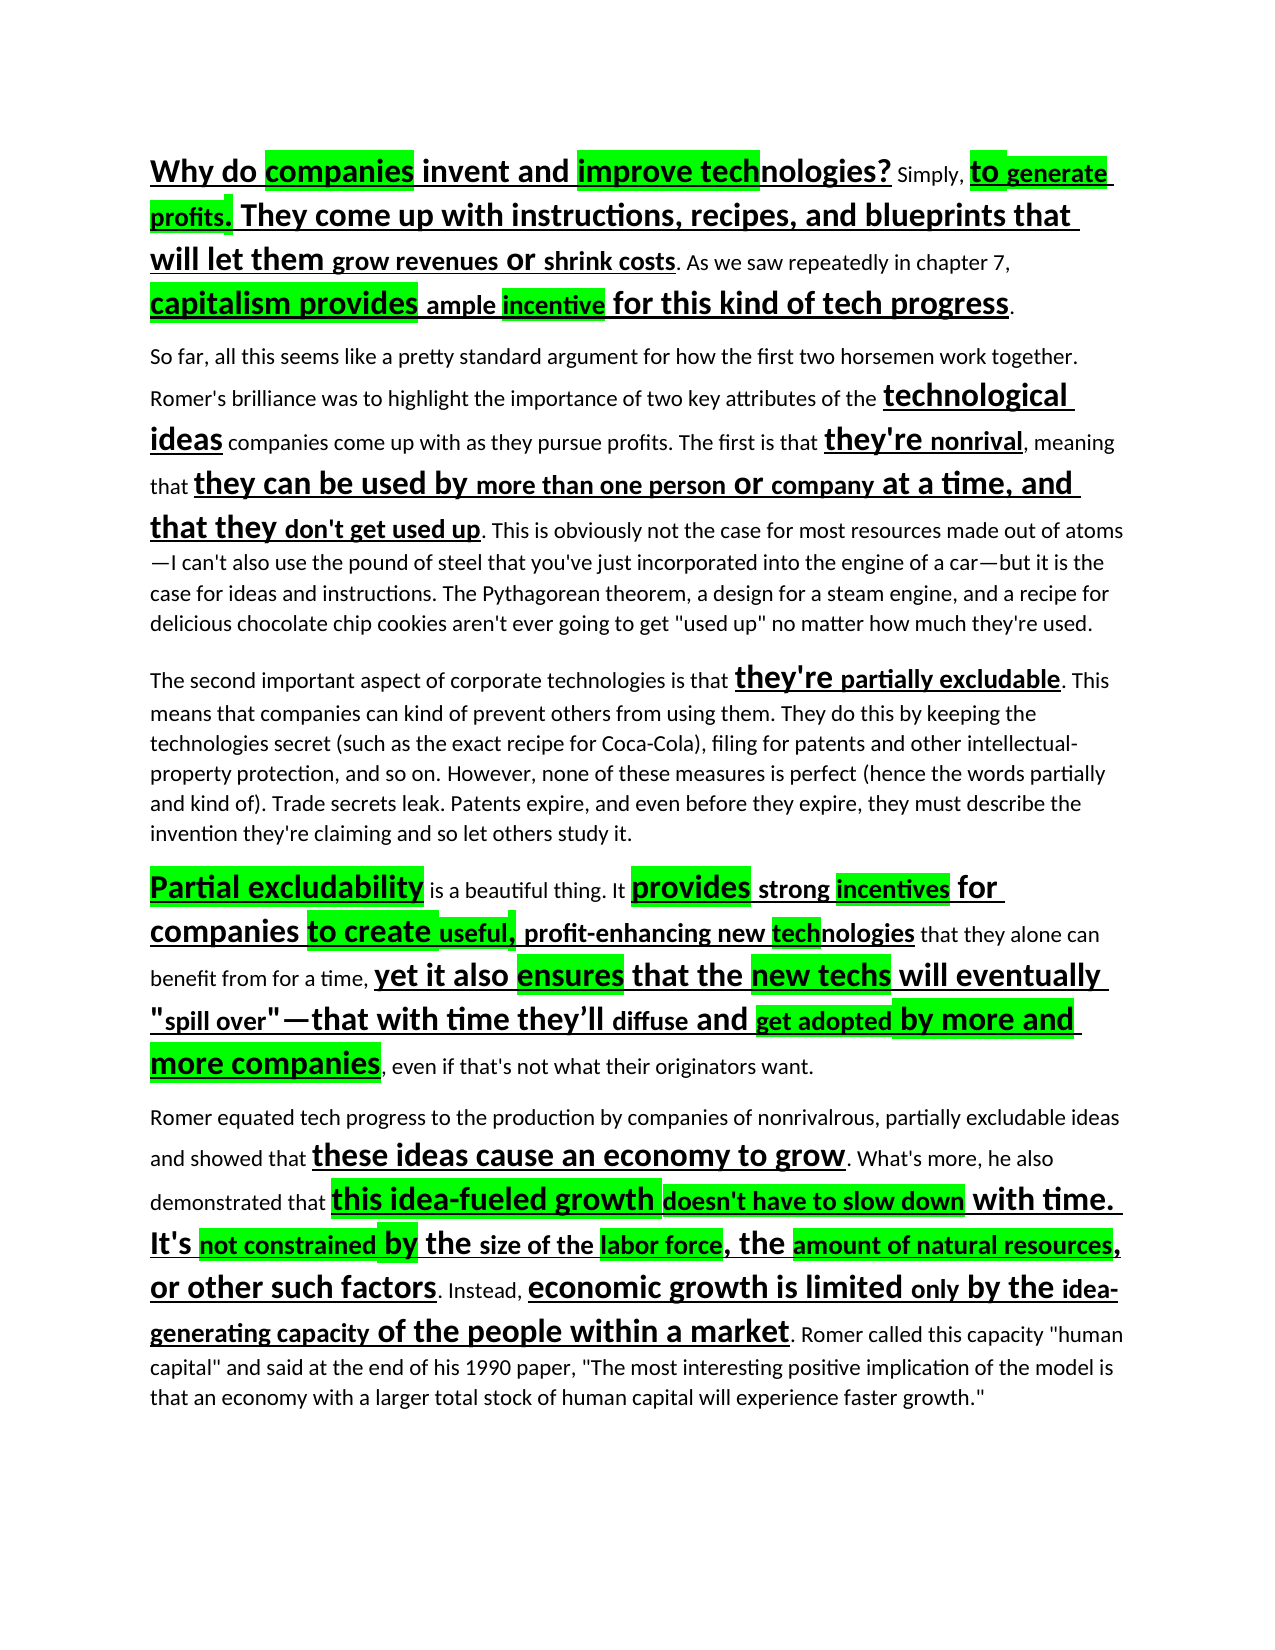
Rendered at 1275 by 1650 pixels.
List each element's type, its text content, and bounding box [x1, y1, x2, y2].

text The second important aspect of corporate technologies is that they're partially excludable. This means that companies can kind of prevent others from using them. They do this by keeping the technologies secret (such as the exact recipe for Coca-Cola), filing for patents and other intellectual-property protection, and so on. However, none of these measures is perfect (hence the words partially and kind of). Trade secrets leak. Patents expire, and even before they expire, they must describe the invention they're claiming and so let others study it. [150, 656, 1125, 848]
text Romer equated tech progress to the production by companies of nonrivalrous, partially excludable ideas and showed that these ideas cause an economy to grow. What's more, he also demonstrated that this idea-fueled growth doesn't have to slow down with time. It's not constrained by the size of the labor force, the amount of natural resources, or other such factors. Instead, economic growth is limited only by the idea-generating capacity of the people within a market. Romer called this capacity "human capital" and said at the end of his 1990 paper, "The most interesting positive implication of the model is that an economy with a larger total stock of human capital will experience faster growth." [150, 1103, 1125, 1411]
text So far, all this seems like a pretty standard argument for how the first two horsemen work together. Romer's brilliance was to highlight the importance of two key attributes of the technological ideas companies come up with as they pursue profits. The first is that they're nonrival, meaning that they can be used by more than one person or company at a time, and that they don't get used up. This is obviously not the case for most resources made out of atoms—I can't also use the pound of steel that you've just incorporated into the engine of a car—but it is the case for ideas and instructions. The Pythagorean theorem, a design for a steam engine, and a recipe for delicious chocolate chip cookies aren't ever going to get "used up" no matter how much they're used. [150, 342, 1125, 637]
text Why do companies invent and improve technologies? Simply, to generate profits. They come up with instructions, recipes, and blueprints that will let them grow revenues or shrink costs. As we saw repeatedly in chapter 7, capitalism provides ample incentive for this kind of tech progress. [150, 150, 1125, 323]
text Partial excludability is a beautiful thing. It provides strong incentives for companies to create useful, profit-enhancing new technologies that they alone can benefit from for a time, yet it also ensures that the new techs will eventually "spill over"—that with time they’ll diffuse and get adopted by more and more companies, even if that's not what their originators want. [150, 866, 1125, 1083]
